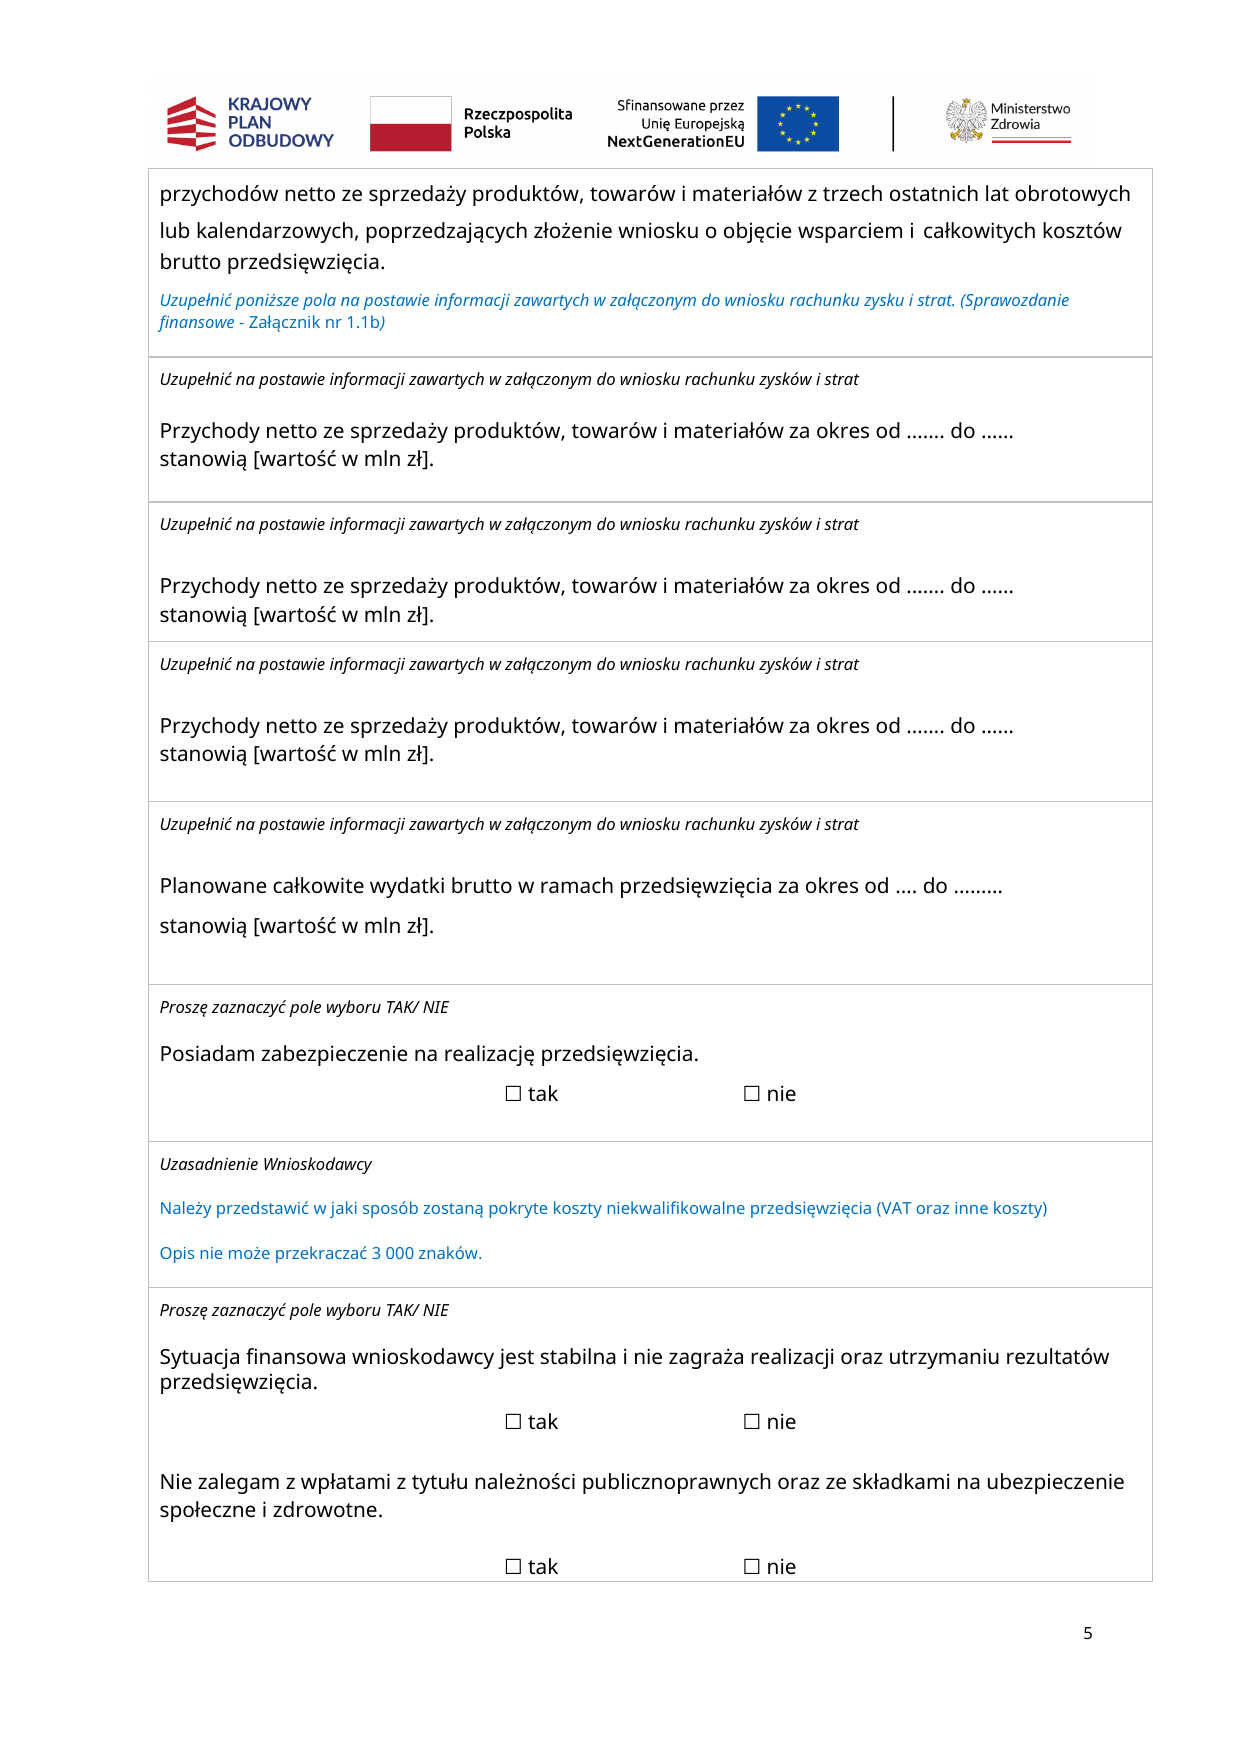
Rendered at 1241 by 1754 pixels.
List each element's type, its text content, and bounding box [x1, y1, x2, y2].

picture [150, 73, 1090, 168]
table_cell Uzasadnienie Wnioskodawcy Należy przedstawić w jaki sposób zostaną pokryte koszty niekwalifikowalne przedsięwzięcia (VAT oraz inne koszty) Opis nie może przekraczać 3 000 znaków. [149, 1142, 1152, 1287]
table_cell Uzupełnić na postawie informacji zawartych w załączonym do wniosku rachunku zysków i strat Przychody netto ze sprzedaży produktów, towarów i materiałów za okres od ……. do …… stanowią [wartość w mln zł]. [149, 503, 1152, 641]
table_cell Uzupełnić na postawie informacji zawartych w załączonym do wniosku rachunku zysków i strat Planowane całkowite wydatki brutto w ramach przedsięwzięcia za okres od …. do ……… stanowią [wartość w mln zł]. [149, 802, 1152, 984]
table_cell Uzupełnić na postawie informacji zawartych w załączonym do wniosku rachunku zysków i strat Przychody netto ze sprzedaży produktów, towarów i materiałów za okres od ……. do …… stanowią [wartość w mln zł]. [149, 642, 1152, 801]
table_cell Proszę zaznaczyć pole wyboru TAK/ NIE Posiadam zabezpieczenie na realizację przedsięwzięcia. tak nie [149, 985, 1152, 1141]
table_cell Uzupełnić na postawie informacji zawartych w załączonym do wniosku rachunku zysków i strat Przychody netto ze sprzedaży produktów, towarów i materiałów za okres od ……. do …… stanowią [wartość w mln zł]. [149, 358, 1152, 501]
